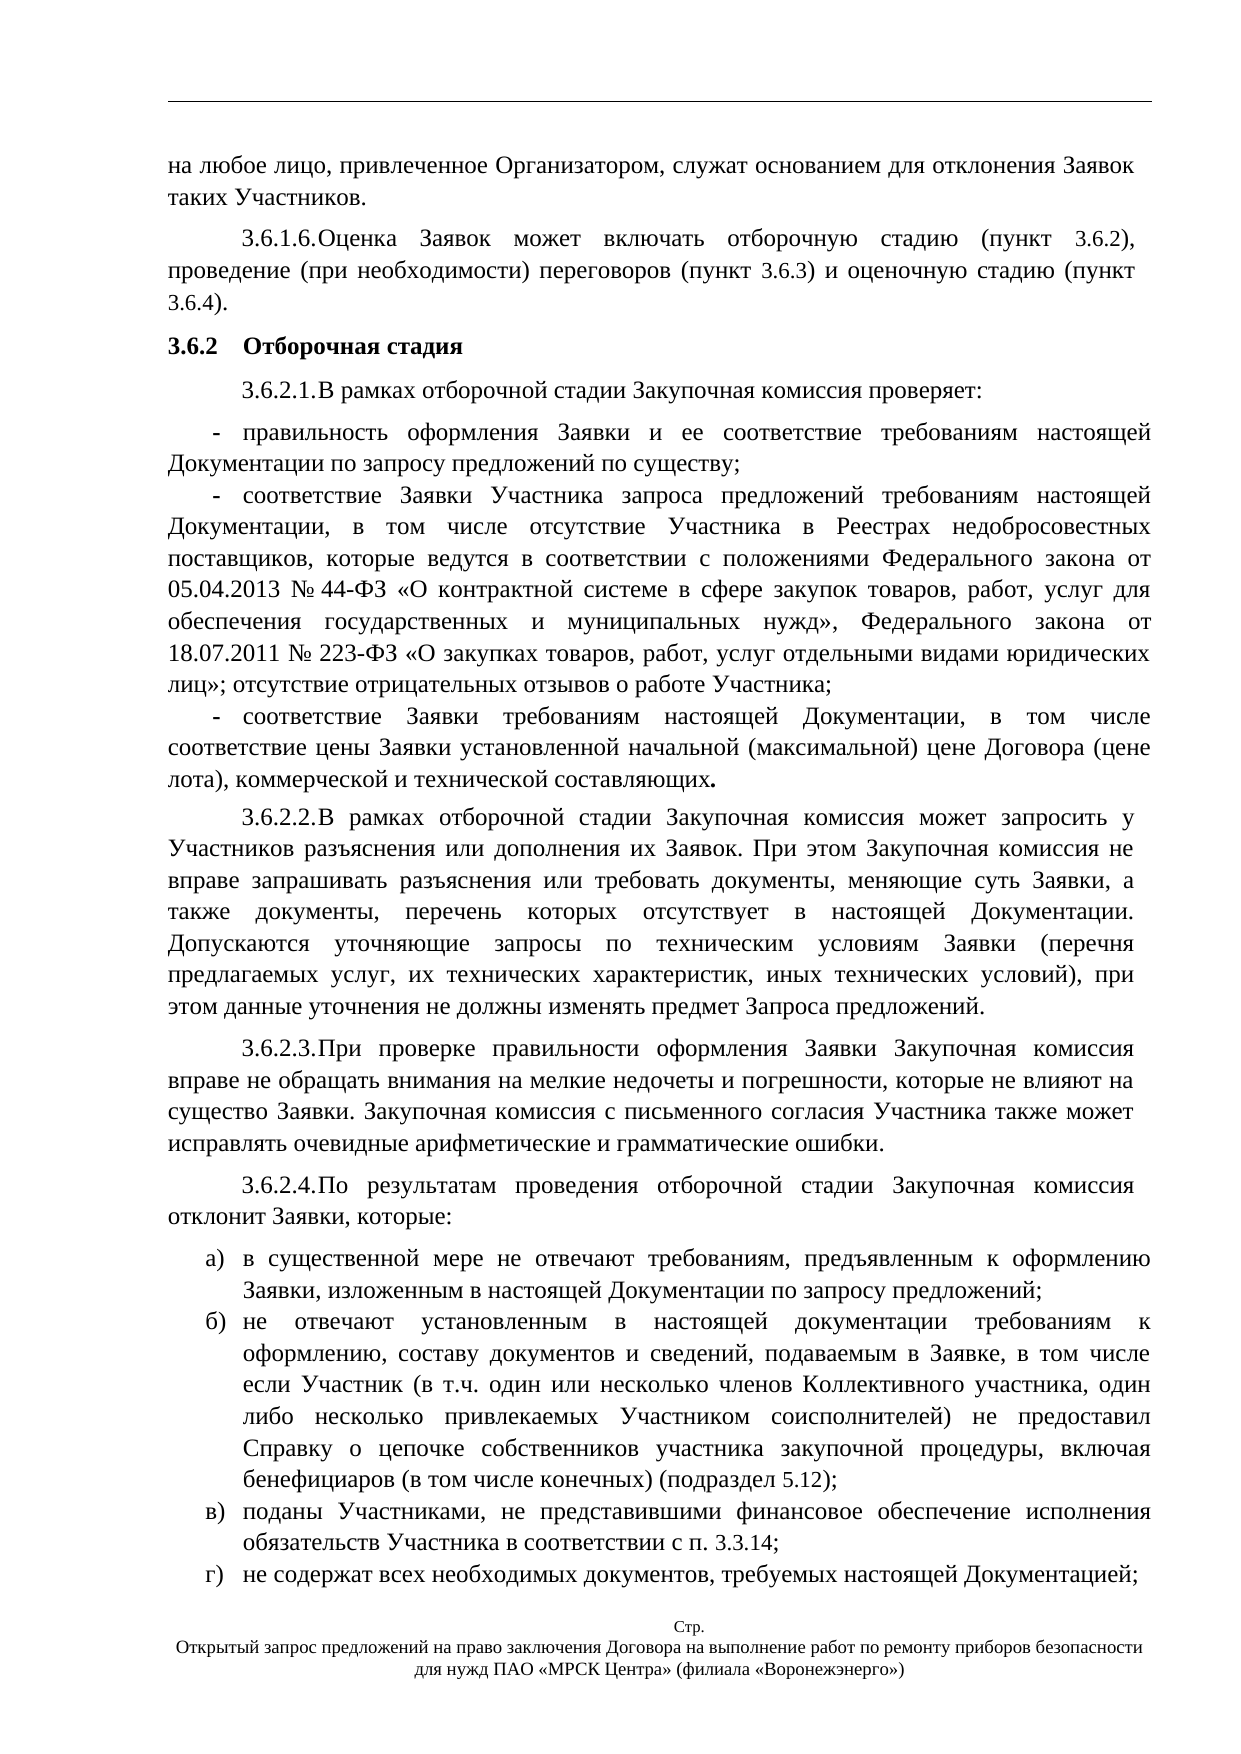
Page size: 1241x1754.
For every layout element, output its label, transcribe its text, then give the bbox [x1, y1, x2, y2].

list не отвечают установленным в настоящей документации требованиям к оформлению, составу документов и сведений, подаваемым в Заявке, в том числе если Участник (в т.ч. один или несколько членов Коллективного участника, один либо несколько привлекаемых Участником соисполнителей) не предоставил Справку о цепочке собственников участника закупочной процедуры, включая бенефициаров (в том числе конечных) (подраздел 5.12); [205, 1306, 1152, 1493]
list По результатам проведения отборочной стадии Закупочная комиссия отклонит Заявки, которые: [168, 1170, 1135, 1230]
list соответствие Заявки Участника запроса предложений требованиям настоящей Документации, в том числе отсутствие Участника в Реестрах недобросовестных поставщиков, которые ведутся в соответствии с положениями Федерального закона от 05.04.2013 № 44-ФЗ «О контрактной системе в сфере закупок товаров, работ, услуг для обеспечения государственных и муниципальных нужд», Федерального закона от 18.07.2011 № 223-ФЗ «О закупках товаров, работ, услуг отдельными видами юридических лиц»; отсутствие отрицательных отзывов о работе Участника; [168, 480, 1152, 698]
subtitle Отборочная стадия [168, 331, 1152, 359]
list правильность оформления Заявки и ее соответствие требованиям настоящей Документации по запросу предложений по существу; [168, 417, 1152, 477]
list В рамках отборочной стадии Закупочная комиссия может запросить у Участников разъяснения или дополнения их Заявок. При этом Закупочная комиссия не вправе запрашивать разъяснения или требовать документы, меняющие суть Заявки, а также документы, перечень которых отсутствует в настоящей Документации. Допускаются уточняющие запросы по техническим условиям Заявки (перечня предлагаемых услуг, их технических характеристик, иных технических условий), при этом данные уточнения не должны изменять предмет Запроса предложений. [168, 802, 1135, 1020]
list поданы Участниками, не представившими финансовое обеспечение исполнения обязательств Участника в соответствии с п. 3.3.14; [205, 1496, 1152, 1556]
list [168, 150, 1135, 210]
list в существенной мере не отвечают требованиям, предъявленным к оформлению Заявки, изложенным в настоящей Документации по запросу предложений; [205, 1243, 1152, 1304]
list соответствие Заявки требованиям настоящей Документации, в том числе соответствие цены Заявки установленной начальной (максимальной) цене Договора (цене лота), коммерческой и технической составляющих. [168, 701, 1152, 793]
list В рамках отборочной стадии Закупочная комиссия проверяет: [168, 375, 1135, 403]
list При проверке правильности оформления Заявки Закупочная комиссия вправе не обращать внимания на мелкие недочеты и погрешности, которые не влияют на существо Заявки. Закупочная комиссия с письменного согласия Участника также может исправлять очевидные арифметические и грамматические ошибки. [168, 1033, 1135, 1157]
list не содержат всех необходимых документов, требуемых настоящей Документацией; [205, 1559, 1152, 1588]
list Оценка Заявок может включать отборочную стадию (пункт 3.6.2), проведение (при необходимости) переговоров (пункт 3.6.3) и оценочную стадию (пункт 3.6.4). [168, 223, 1135, 315]
